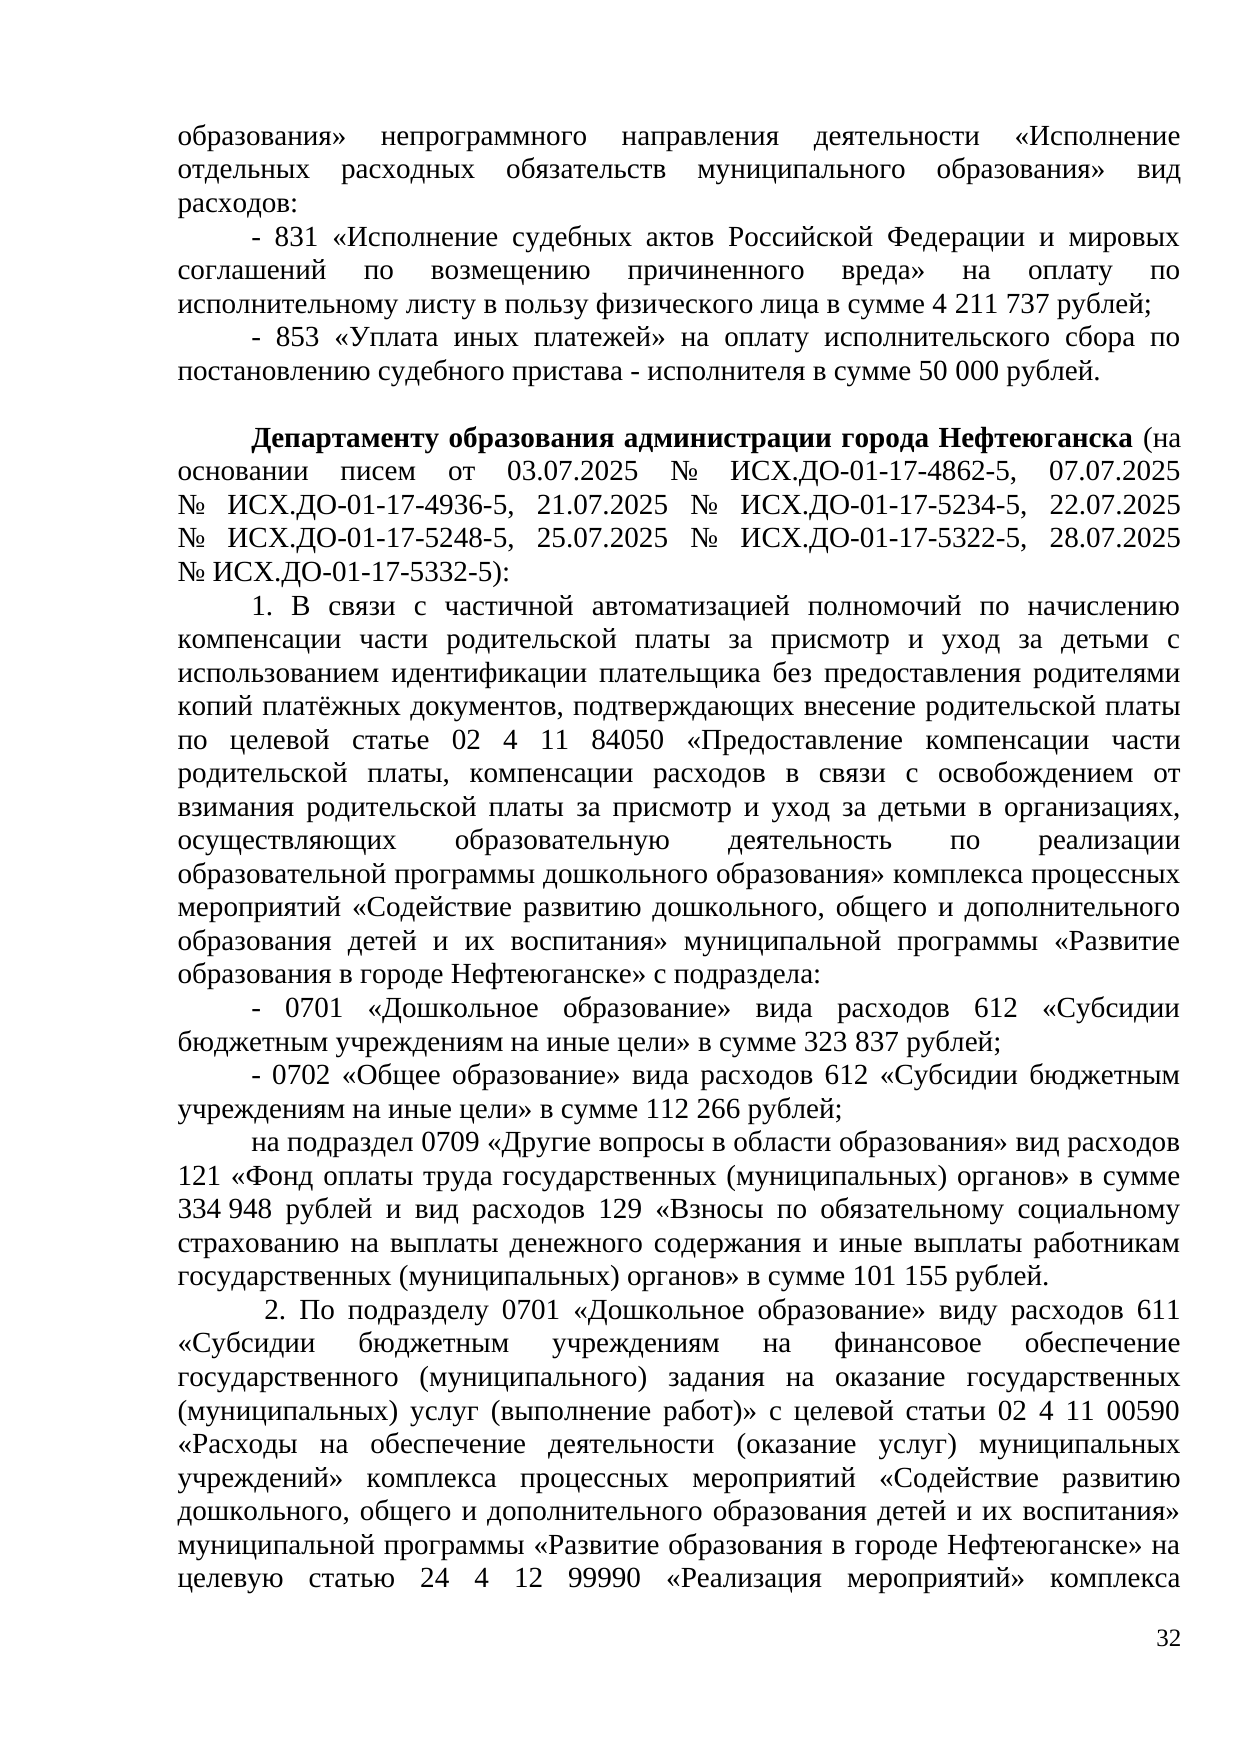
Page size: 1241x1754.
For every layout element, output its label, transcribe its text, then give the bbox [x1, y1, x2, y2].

text на подраздел 0709 «Другие вопросы в области образования» вид расходов 121 «Фонд оплаты труда государственных (муниципальных) органов» в сумме 334 948 рублей и вид расходов 129 «Взносы по обязательному социальному страхованию на выплаты денежного содержания и иные выплаты работникам государственных (муниципальных) органов» в сумме 101 155 рублей. [177, 1124, 1181, 1292]
text - 831 «Исполнение судебных актов Российской Федерации и мировых соглашений по возмещению причиненного вреда» на оплату по исполнительному листу в пользу физического лица в сумме 4 211 737 рублей; [177, 219, 1181, 319]
text 1. В связи с частичной автоматизацией полномочий по начислению компенсации части родительской платы за присмотр и уход за детьми с использованием идентификации плательщика без предоставления родителями копий платёжных документов, подтверждающих внесение родительской платы по целевой статье 02 4 11 84050 «Предоставление компенсации части родительской платы, компенсации расходов в связи с освобождением от взимания родительской платы за присмотр и уход за детьми в организациях, осуществляющих образовательную деятельность по реализации образовательной программы дошкольного образования» комплекса процессных мероприятий «Содействие развитию дошкольного, общего и дополнительного образования детей и их воспитания» муниципальной программы «Развитие образования в городе Нефтеюганске» с подраздела: [177, 588, 1181, 990]
text - 0702 «Общее образование» вида расходов 612 «Субсидии бюджетным учреждениям на иные цели» в сумме 112 266 рублей; [177, 1057, 1181, 1124]
text - 0701 «Дошкольное образование» вида расходов 612 «Субсидии бюджетным учреждениям на иные цели» в сумме 323 837 рублей; [177, 990, 1181, 1057]
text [177, 1292, 1181, 1594]
text - 853 «Уплата иных платежей» на оплату исполнительского сбора по постановлению судебного пристава - исполнителя в сумме 50 000 рублей. [177, 319, 1181, 386]
text Департаменту образования администрации города Нефтеюганска (на основании писем от 03.07.2025 № ИСХ.ДО-01-17-4862-5, 07.07.2025 № ИСХ.ДО-01-17-4936-5, 21.07.2025 № ИСХ.ДО-01-17-5234-5, 22.07.2025 № ИСХ.ДО-01-17-5248-5, 25.07.2025 № ИСХ.ДО-01-17-5322-5, 28.07.2025 № ИСХ.ДО-01-17-5332-5): [177, 420, 1181, 588]
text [177, 118, 1181, 219]
